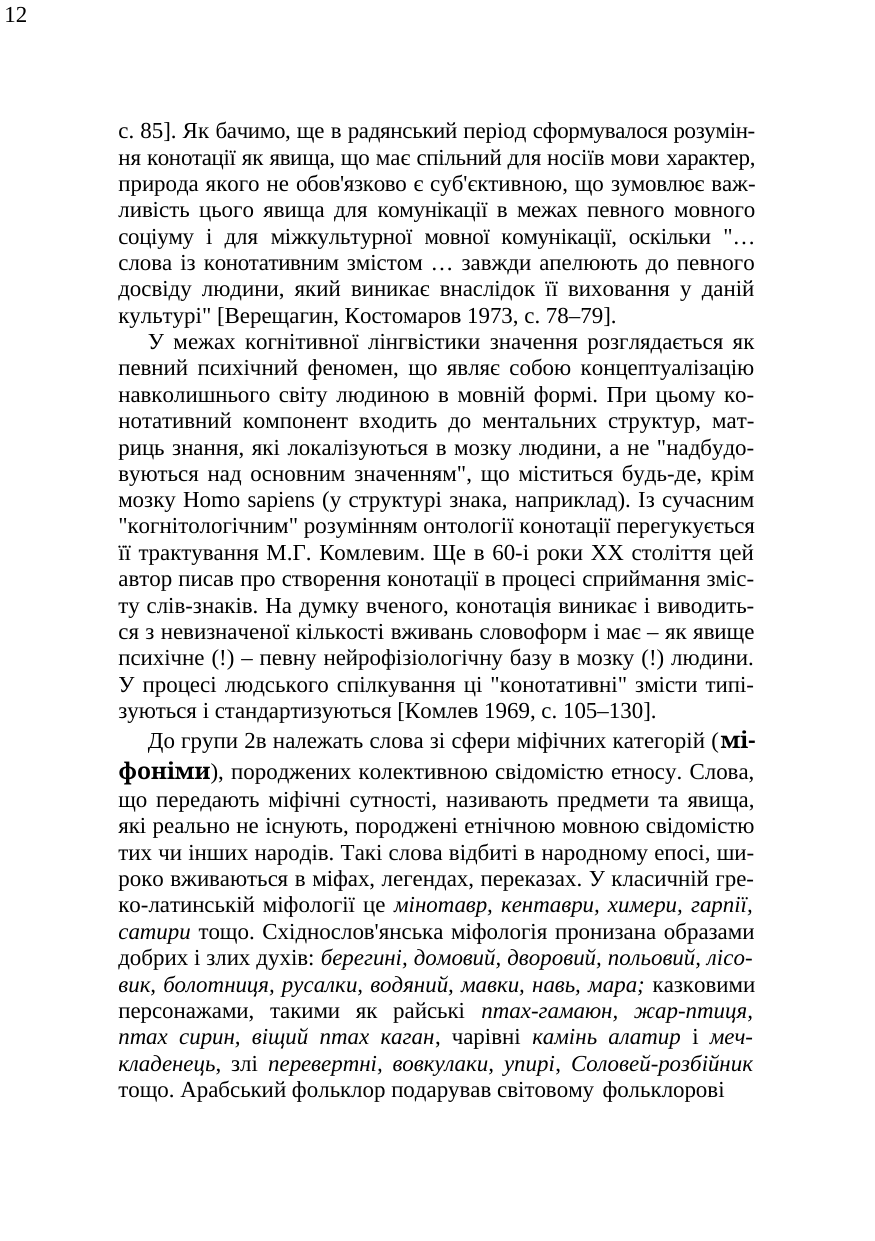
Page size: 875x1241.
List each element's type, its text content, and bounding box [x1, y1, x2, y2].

text с. 85]. Як бачимо, ще в радянський період сформувалося розумін- ня конотації як явища, що має спільний для носіїв мови характер, природа якого не обов'язково є суб'єктивною, що зумовлює важ- ливість цього явища для комунікації в межах певного мовного соціуму і для міжкультурної мовної комунікації, оскільки "… слова із конотативним змістом … завжди апелюють до певного досвіду людини, який виникає внаслідок її виховання у даній культурі" [Верещагин, Костомаров 1973, с. 78–79]. [118, 117, 756, 328]
text До групи 2в належать слова зі сфери міфічних категорій (мі- фоніми), породжених колективною свідомістю етносу. Слова, що передають міфічні сутності, називають предмети та явища, які реально не існують, породжені етнічною мовною свідомістю тих чи інших народів. Такі слова відбиті в народному епосі, ши- роко вживаються в міфах, легендах, переказах. У класичній гре- ко-латинській міфології це мінотавр, кентаври, химери, гарпії, сатири тощо. Східнослов'янська міфологія пронизана образами добрих і злих духів: берегині, домовий, дворовий, польовий, лісо- вик, болотниця, русалки, водяний, мавки, навь, мара; казковими персонажами, такими як райські птах-гамаюн, жар-птиця, птах сирин, віщий птах каган, чарівні камінь алатир і меч- кладенець, злі перевертні, вовкулаки, упирі, Соловей-розбійник тощо. Арабський фольклор подарував світовому фольклорові [118, 724, 755, 1102]
text У межах когнітивної лінгвістики значення розглядається як певний психічний феномен, що являє собою концептуалізацію навколишнього світу людиною в мовній формі. При цьому ко- нотативний компонент входить до ментальних структур, мат- риць знання, які локалізуються в мозку людини, а не "надбудо- вуються над основним значенням", що міститься будь-де, крім мозку Homo sapiens (у структурі знака, наприклад). Із сучасним "когнітологічним" розумінням онтології конотації перегукується її трактування М.Г. Комлевим. Ще в 60-і роки ХХ століття цей автор писав про створення конотації в процесі сприймання зміс- ту слів-знаків. На думку вченого, конотація виникає і виводить- ся з невизначеної кількості вживань словоформ і має – як явище психічне (!) – певну нейрофізіологічну базу в мозку (!) людини. У процесі людського спілкування ці "конотативні" змісти типі- зуються і стандартизуються [Комлев 1969, с. 105–130]. [118, 328, 755, 723]
